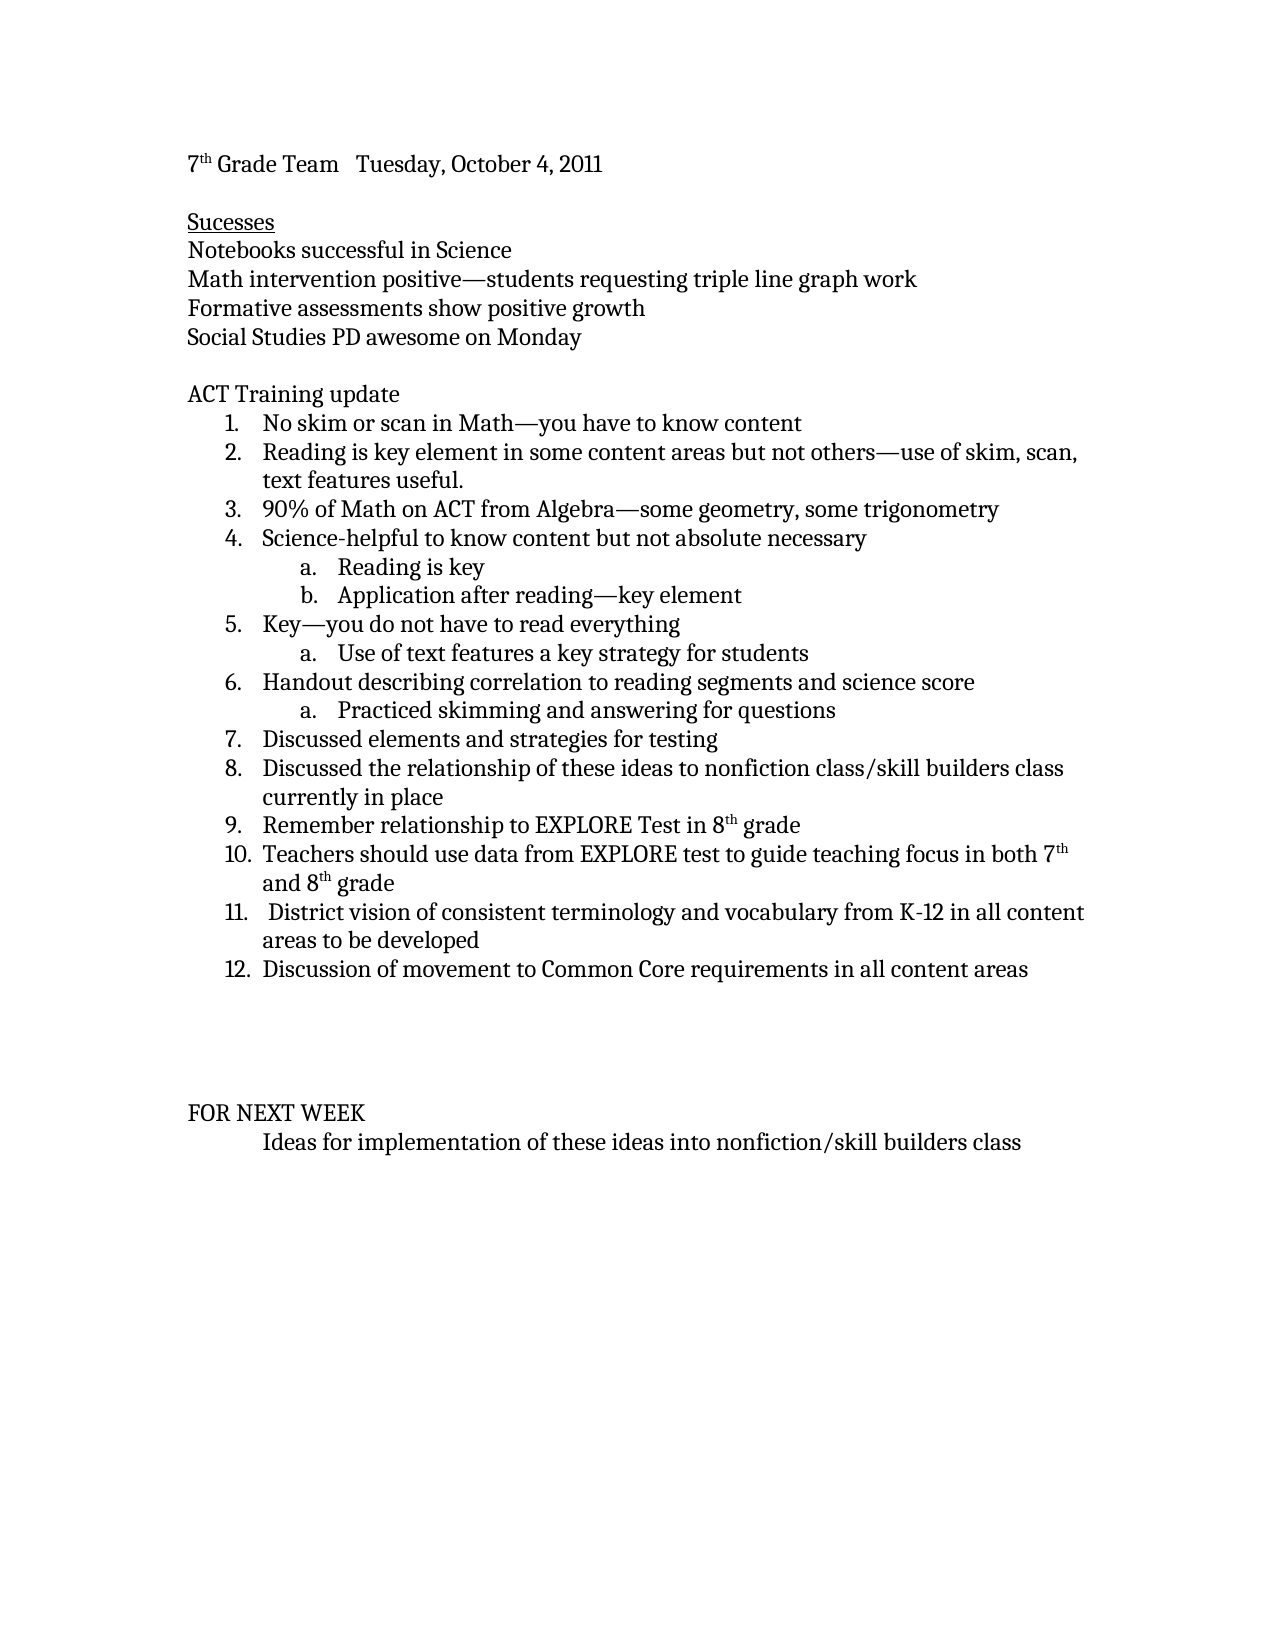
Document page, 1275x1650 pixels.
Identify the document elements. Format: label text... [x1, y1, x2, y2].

list Key—you do not have to read everything [225, 610, 1087, 639]
text Formative assessments show positive growth [187, 294, 1087, 322]
text Social Studies PD awesome on Monday [187, 322, 1087, 351]
list Reading is key [300, 552, 1087, 581]
text ACT Training update [187, 380, 1087, 409]
list No skim or scan in Math—you have to know content [225, 409, 1087, 437]
text FOR NEXT WEEK [187, 1099, 1087, 1127]
list Discussion of movement to Common Core requirements in all content areas [225, 955, 1087, 984]
list Use of text features a key strategy for students [300, 639, 1087, 667]
text Math intervention positive—students requesting triple line graph work [187, 265, 1087, 294]
list Handout describing correlation to reading segments and science score [225, 667, 1087, 696]
text Ideas for implementation of these ideas into nonfiction/skill builders class [187, 1127, 1087, 1156]
text Notebooks successful in Science [187, 236, 1087, 265]
list Application after reading—key element [300, 581, 1087, 610]
list 90% of Math on ACT from Algebra—some geometry, some trigonometry [225, 495, 1087, 524]
text Sucesses [187, 207, 1087, 236]
list Science-helpful to know content but not absolute necessary [225, 524, 1087, 552]
list Reading is key element in some content areas but not others—use of skim, scan, text features useful. [225, 437, 1087, 495]
list Discussed elements and strategies for testing [225, 725, 1087, 754]
list District vision of consistent terminology and vocabulary from K-12 in all content areas to be developed [225, 897, 1087, 955]
list Practiced skimming and answering for questions [300, 696, 1087, 725]
list Remember relationship to EXPLORE Test in 8th grade [225, 811, 1087, 840]
list Discussed the relationship of these ideas to nonfiction class/skill builders class currently in place [225, 754, 1087, 811]
text 7th Grade Team Tuesday, October 4, 2011 [187, 150, 1087, 179]
list Teachers should use data from EXPLORE test to guide teaching focus in both 7th and 8th grade [225, 840, 1087, 897]
